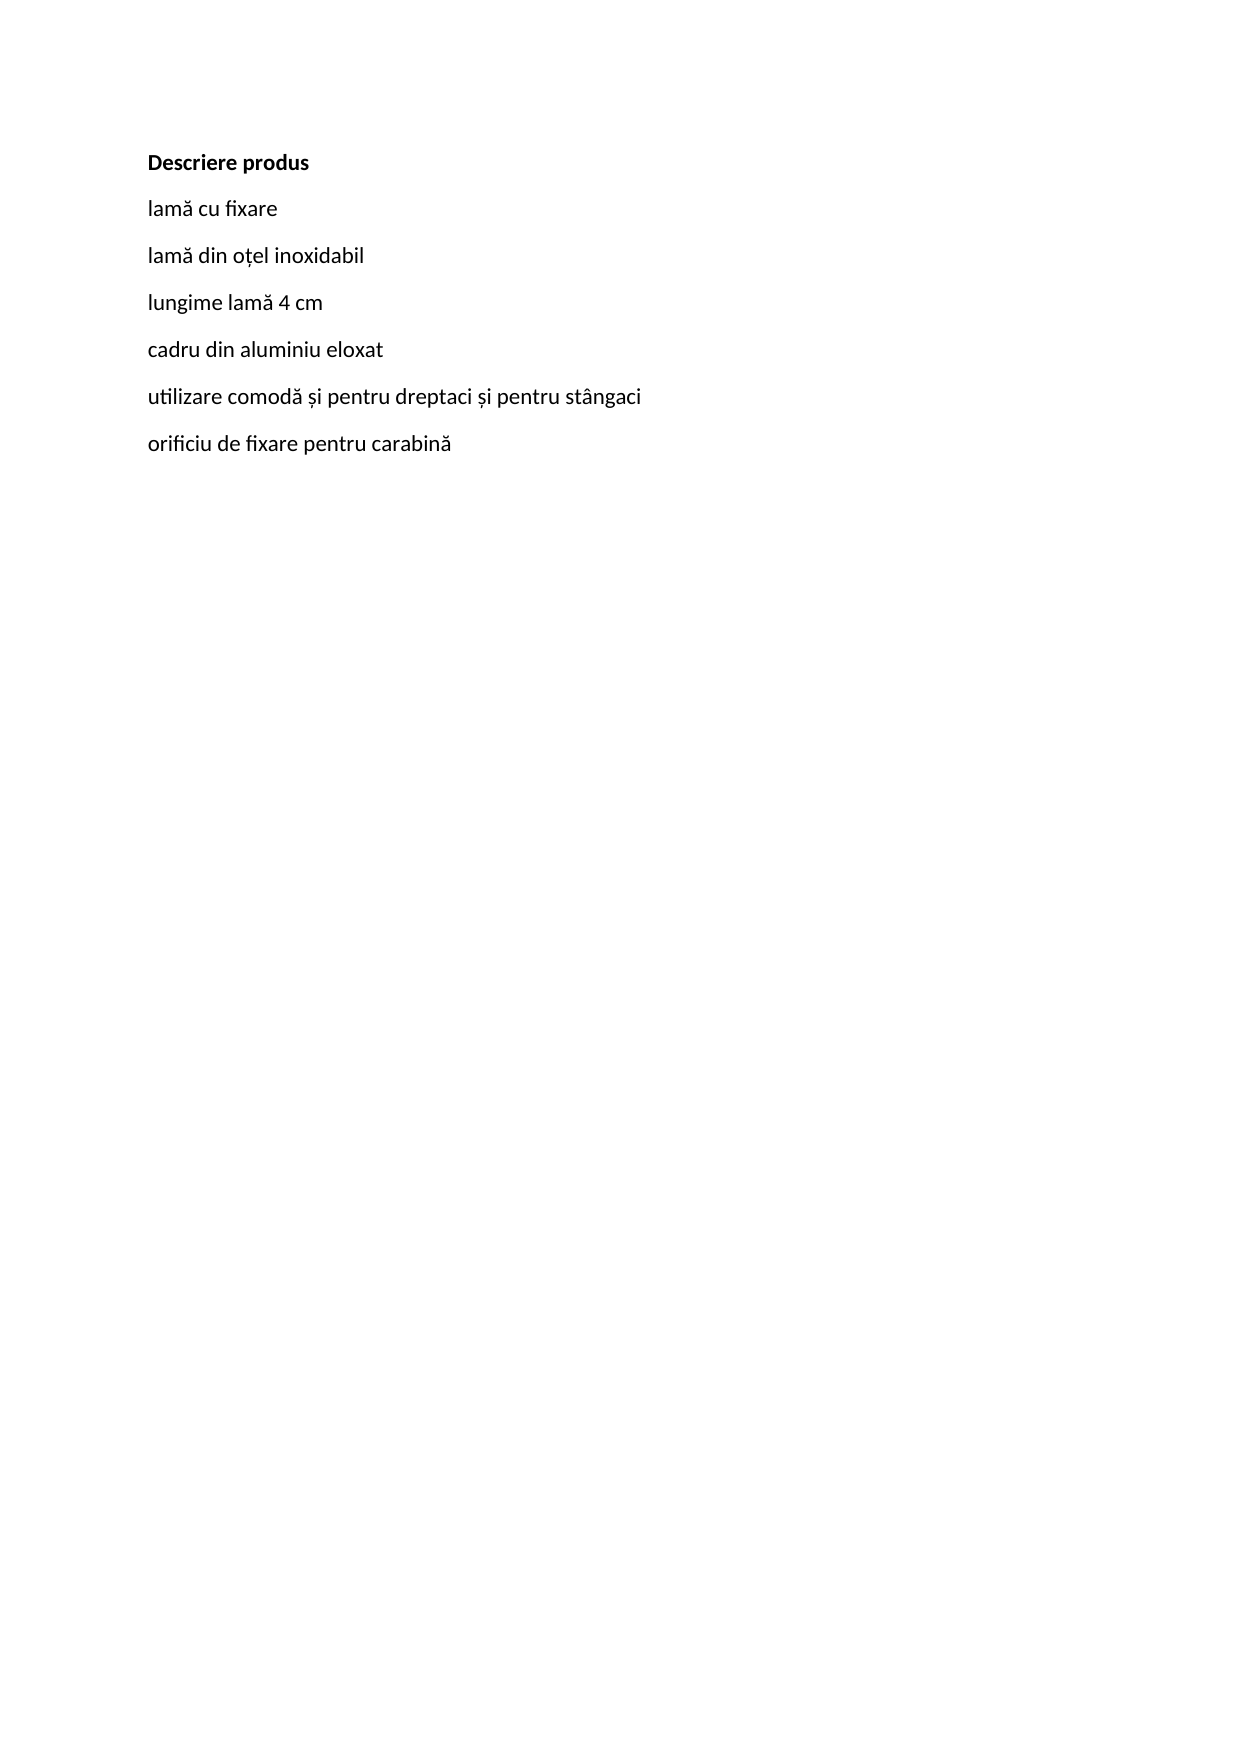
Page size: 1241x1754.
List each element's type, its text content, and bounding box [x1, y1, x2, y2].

text cadru din aluminiu eloxat [148, 335, 1093, 363]
text lamă din oțel inoxidabil [148, 241, 1093, 269]
text Descriere produs [148, 148, 1093, 176]
text lungime lamă 4 cm [148, 288, 1093, 316]
text lamă cu fixare [148, 194, 1093, 222]
text orificiu de fixare pentru carabină [148, 429, 1093, 457]
text utilizare comodă și pentru dreptaci și pentru stângaci [148, 382, 1093, 410]
